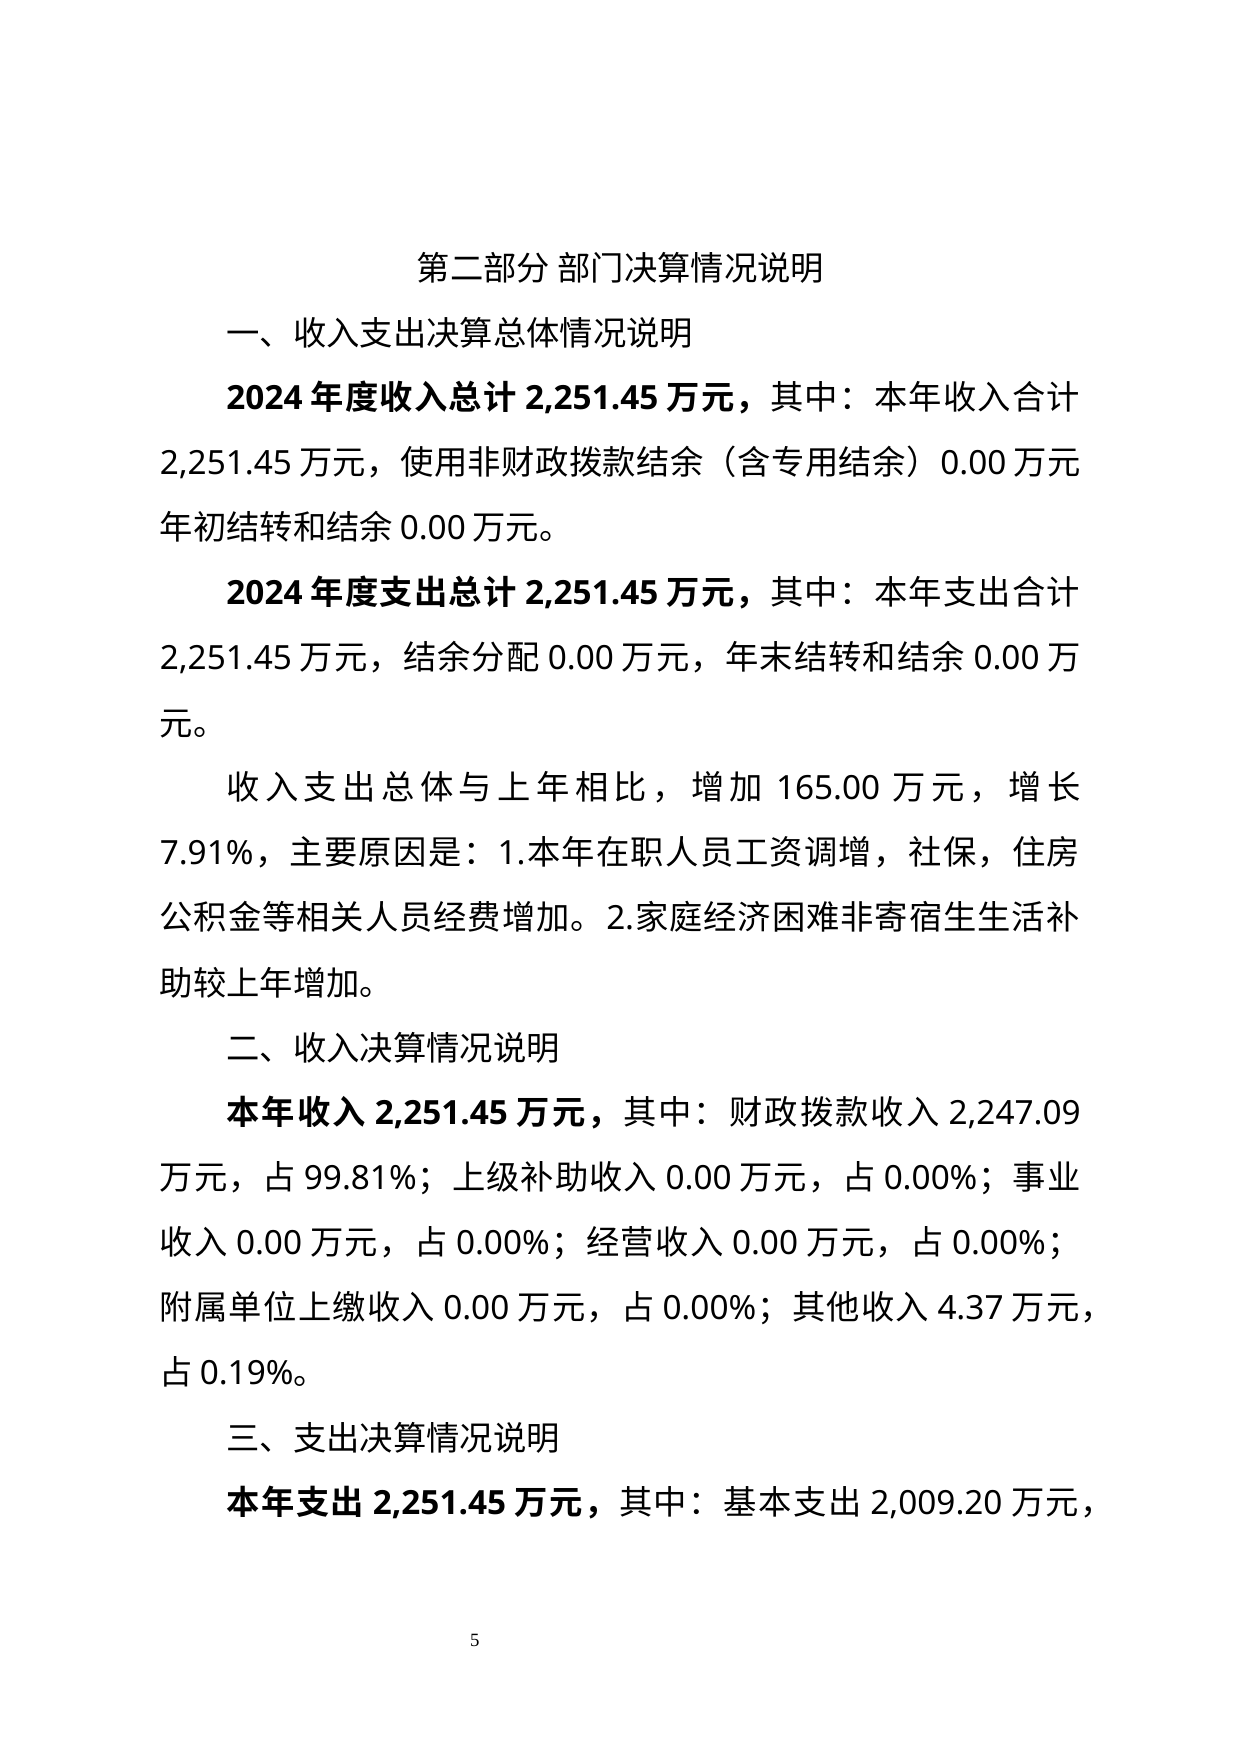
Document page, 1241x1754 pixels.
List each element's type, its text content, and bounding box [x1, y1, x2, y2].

text 三、支出决算情况说明 [159, 1403, 1081, 1468]
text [159, 1468, 1081, 1533]
text 一、收入支出决算总体情况说明 [159, 298, 1081, 363]
text 收入支出总体与上年相比，增加165.00万元，增长7.91%，主要原因是：1.本年在职人员工资调增，社保，住房公积金等相关人员经费增加。2.家庭经济困难非寄宿生生活补助较上年增加。 [159, 753, 1081, 1013]
text 本年收入2,251.45万元，其中：财政拨款收入2,247.09万元，占99.81%；上级补助收入0.00万元，占0.00%；事业收入0.00万元，占0.00%；经营收入0.00万元，占0.00%；附属单位上缴收入0.00万元，占0.00%；其他收入4.37万元，占0.19%。 [159, 1078, 1081, 1403]
text 2024年度支出总计2,251.45万元，其中：本年支出合计2,251.45万元，结余分配0.00万元，年末结转和结余0.00万元。 [159, 558, 1081, 753]
text 2024年度收入总计2,251.45万元，其中：本年收入合计2,251.45万元，使用非财政拨款结余（含专用结余）0.00万元，年初结转和结余0.00万元。 [159, 363, 1081, 558]
text 第二部分 部门决算情况说明 [159, 233, 1081, 298]
text 二、收入决算情况说明 [159, 1013, 1081, 1078]
